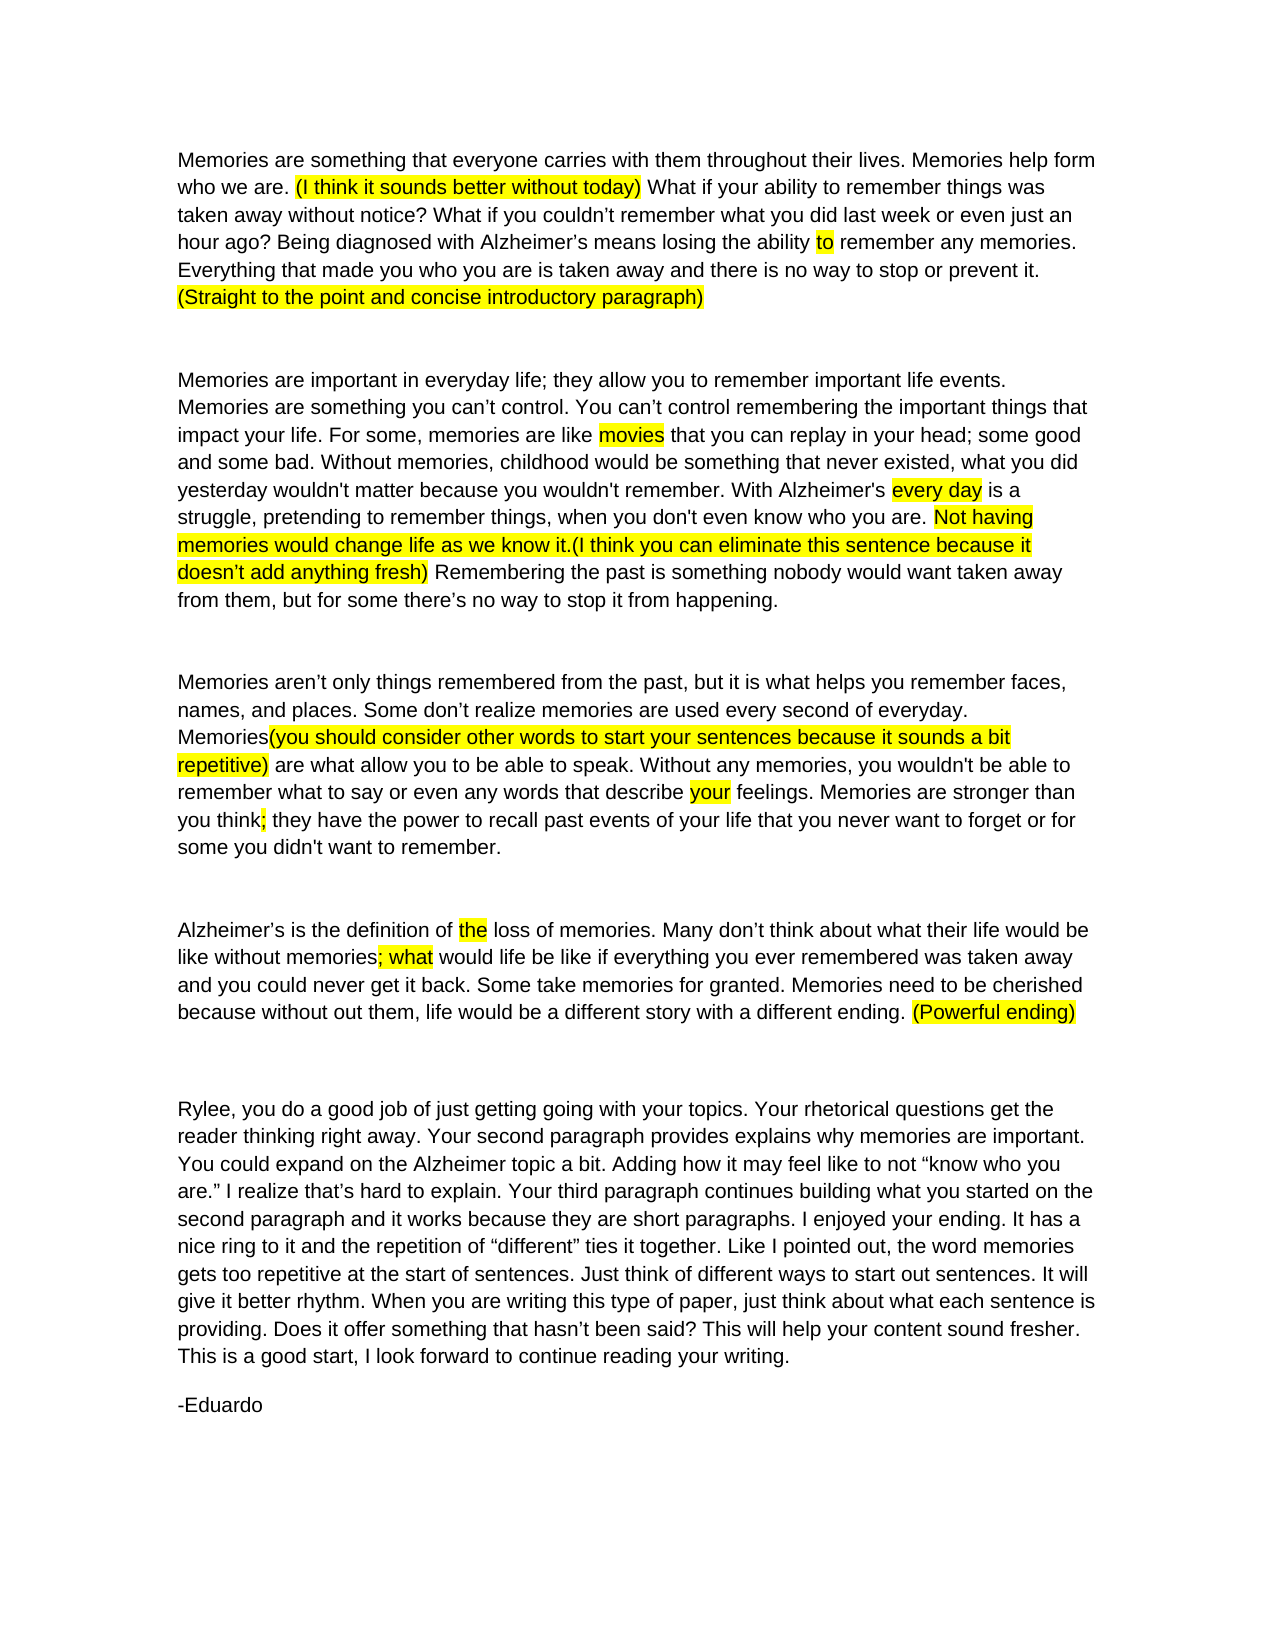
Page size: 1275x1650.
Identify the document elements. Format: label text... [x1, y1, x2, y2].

text Rylee, you do a good job of just getting going with your topics. Your rhetorical questions get the reader thinking right away. Your second paragraph provides explains why memories are important. You could expand on the Alzheimer topic a bit. Adding how it may feel like to not “know who you are.” I realize that’s hard to explain. Your third paragraph continues building what you started on the second paragraph and it works because they are short paragraphs. I enjoyed your ending. It has a nice ring to it and the repetition of “different” ties it together. Like I pointed out, the word memories gets too repetitive at the start of sentences. Just think of different ways to start out sentences. It will give it better rhythm. When you are writing this type of paper, just think about what each sentence is providing. Does it offer something that hasn’t been said? This will help your content sound fresher. This is a good start, I look forward to continue reading your writing. [177, 1097, 1098, 1368]
text Memories are something that everyone carries with them throughout their lives. Memories help form who we are. (I think it sounds better without today) What if your ability to remember things was taken away without notice? What if you couldn’t remember what you did last week or even just an hour ago? Being diagnosed with Alzheimer’s means losing the ability to remember any memories. Everything that made you who you are is taken away and there is no way to stop or prevent it. (Straight to the point and concise introductory paragraph) Memories are important in everyday life; they allow you to remember important life events. Memories are something you can’t control. You can’t control remembering the important things that impact your life. For some, memories are like movies that you can replay in your head; some good and some bad. Without memories, childhood would be something that never existed, what you did yesterday wouldn't matter because you wouldn't remember. With Alzheimer's every day is a struggle, pretending to remember things, when you don't even know who you are. Not having memories would change life as we know it.(I think you can eliminate this sentence because it doesn’t add anything fresh) Remembering the past is something nobody would want taken away from them, but for some there’s no way to stop it from happening. Memories aren’t only things remembered from the past, but it is what helps you remember faces, names, and places. Some don’t realize memories are used every second of everyday. Memories(you should consider other words to start your sentences because it sounds a bit repetitive) are what allow you to be able to speak. Without any memories, you wouldn't be able to remember what to say or even any words that describe your feelings. Memories are stronger than you think; they have the power to recall past events of your life that you never want to forget or for some you didn't want to remember. Alzheimer’s is the definition of the loss of memories. Many don’t think about what their life would be like without memories; what would life be like if everything you ever remembered was taken away and you could never get it back. Some take memories for granted. Memories need to be cherished because without out them, life would be a different story with a different ending. (Powerful ending) [177, 148, 1098, 1024]
text -Eduardo [177, 1393, 1098, 1417]
